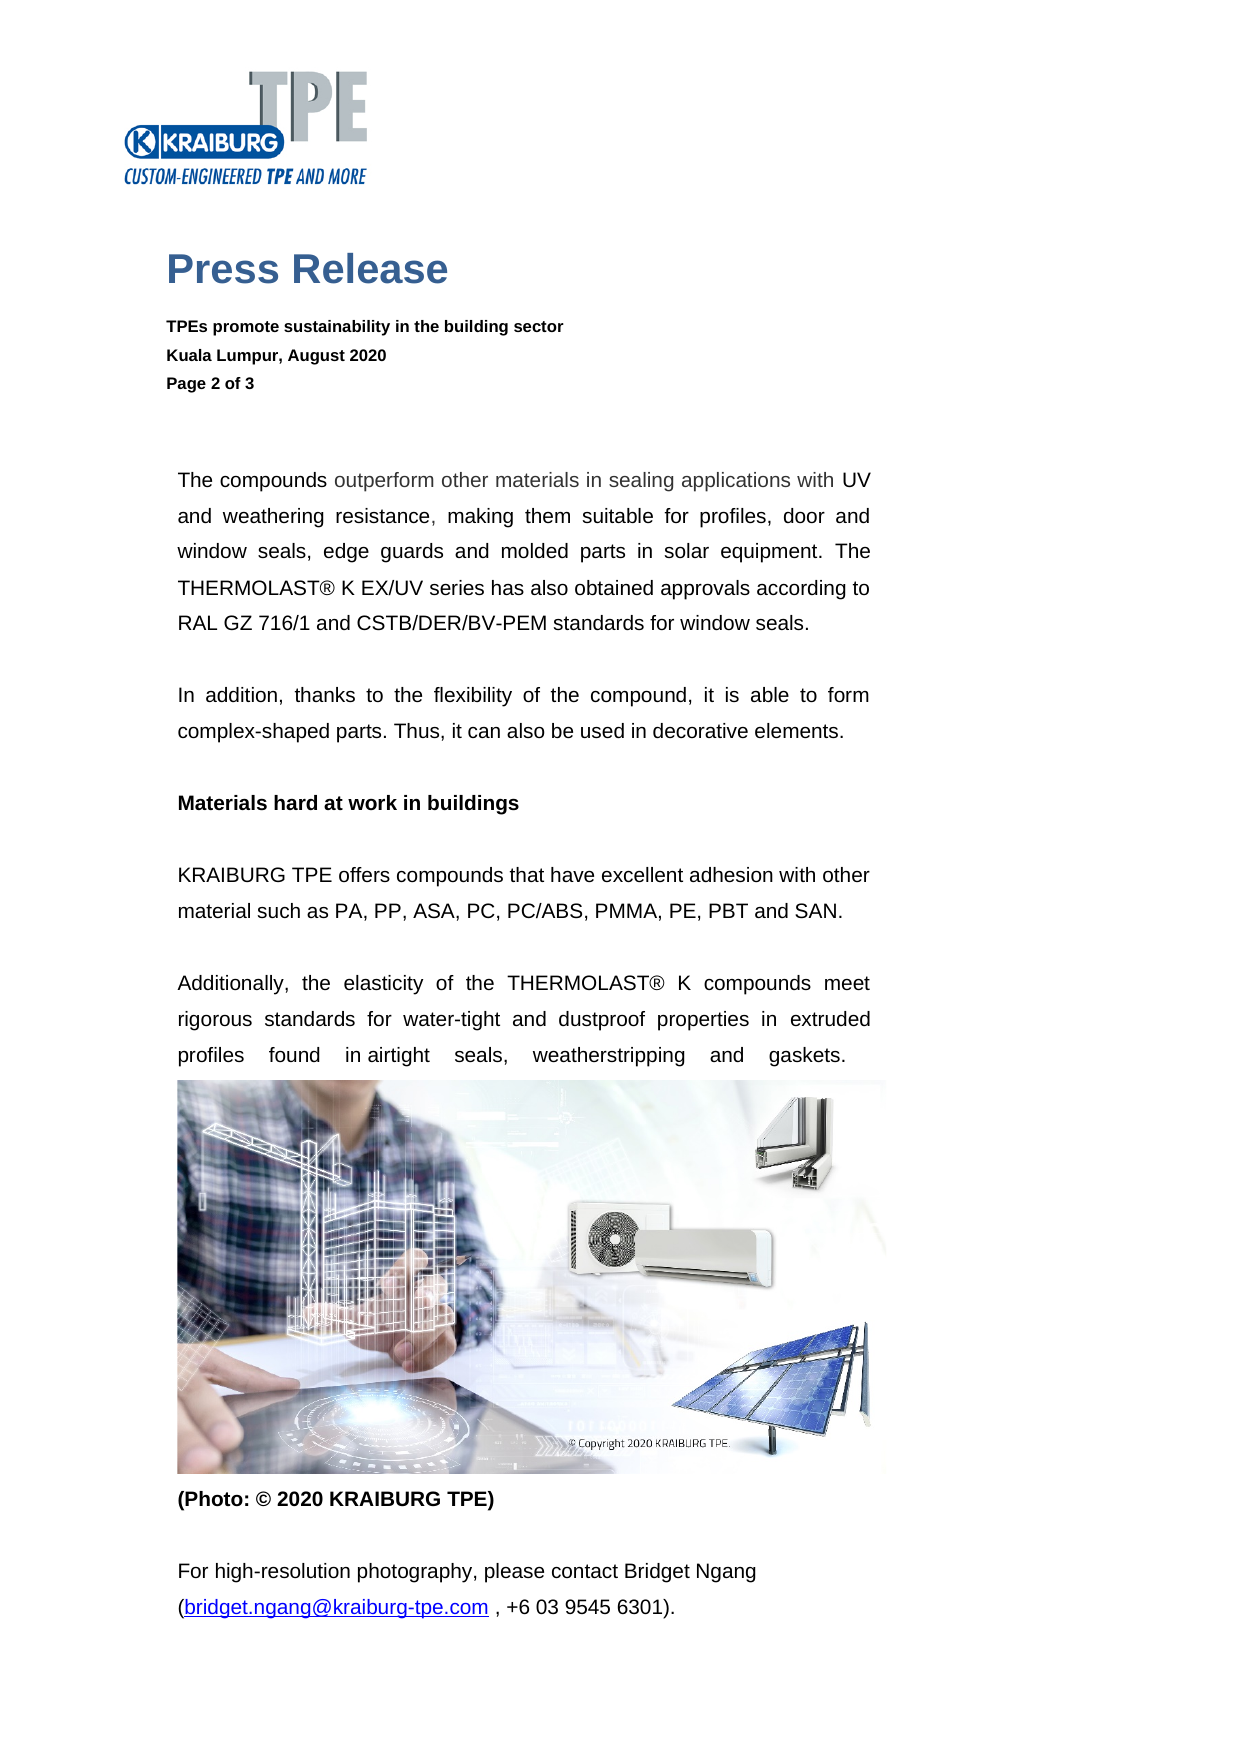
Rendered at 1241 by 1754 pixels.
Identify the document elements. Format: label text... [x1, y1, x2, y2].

text (Photo: © 2020 KRAIBURG TPE) [177, 1487, 871, 1511]
text For high-resolution photography, please contact Bridget Ngang (bridget.ngang@kraiburg-tpe.com , +6 03 9545 6301). [177, 1559, 927, 1619]
text In addition, thanks to the flexibility of the compound, it is able to form complex-shaped parts. Thus, it can also be used in decorative elements. [177, 683, 871, 743]
text The compounds outperform other materials in sealing applications with UV and weathering resistance, making them suitable for profiles, door and window seals, edge guards and molded parts in solar equipment. The THERMOLAST® K EX/UV series has also obtained approvals according to RAL GZ 716/1 and CSTB/DER/BV-PEM standards for window seals. [177, 599, 871, 635]
picture [177, 1080, 887, 1474]
text Materials hard at work in buildings [177, 791, 871, 815]
text KRAIBURG TPE offers compounds that have excellent adhesion with other material such as PA, PP, ASA, PC, PC/ABS, PMMA, PE, PBT and SAN. [177, 863, 871, 923]
text The compounds outperform other materials in sealing applications with UV and weathering resistance, making them suitable for profiles, door and window seals, edge guards and molded parts in solar equipment. The THERMOLAST® K EX/UV series has also obtained approvals according to RAL GZ 716/1 and CSTB/DER/BV-PEM standards for window seals. [177, 467, 871, 575]
picture [112, 55, 379, 200]
text Additionally, the elasticity of the THERMOLAST® K compounds meet rigorous standards for water-tight and dustproof properties in extruded profiles found in airtight seals, weatherstripping and gaskets. [177, 971, 871, 1080]
